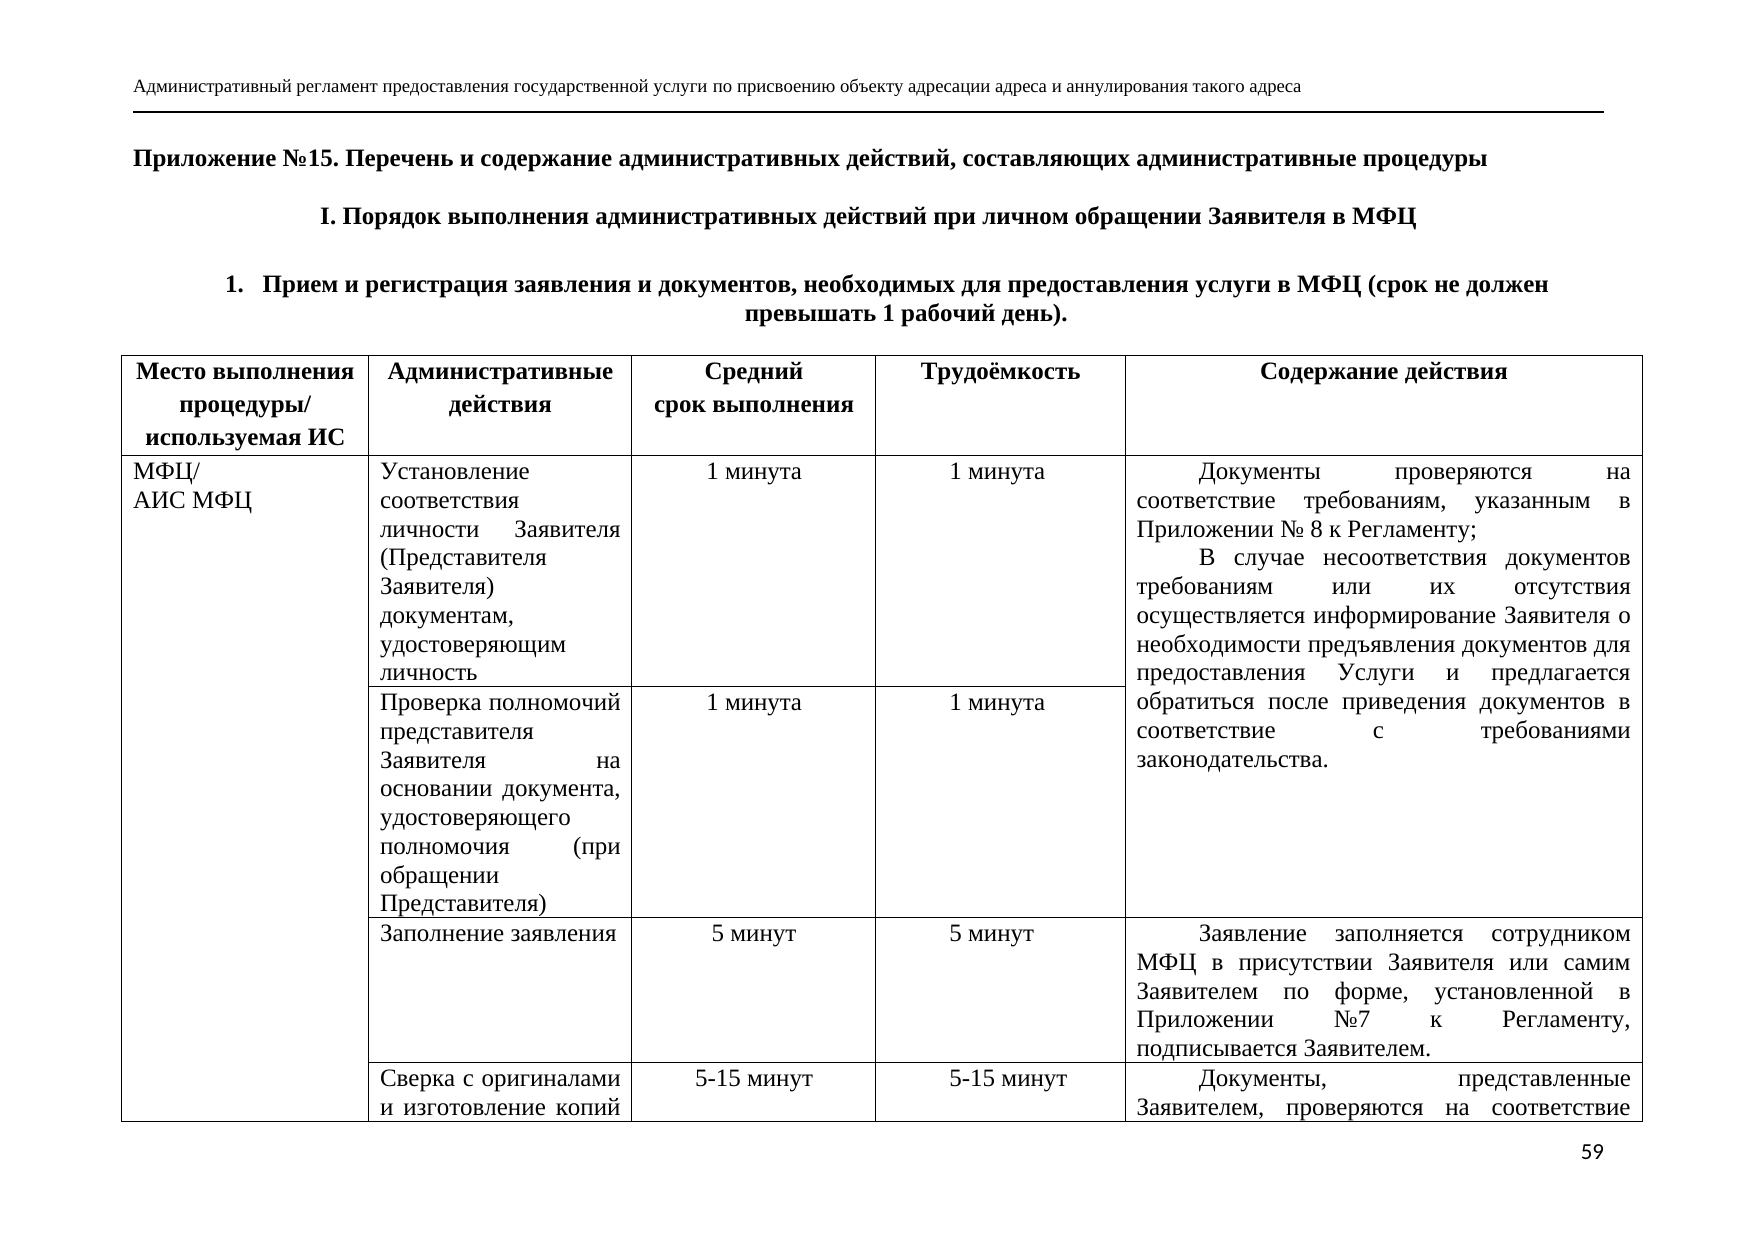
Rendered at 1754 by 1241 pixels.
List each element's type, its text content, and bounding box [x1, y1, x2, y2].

table_cell Заявление заполняется сотрудником МФЦ в присутствии Заявителя или самим Заявителем по форме, установленной в Приложении №7 к Регламенту, подписывается Заявителем. [1126, 918, 1642, 1062]
subtitle I. Порядок выполнения административных действий при личном обращении Заявителя в МФЦ [133, 201, 1604, 230]
table_cell Установление соответствия личности Заявителя (Представителя Заявителя) документам, удостоверяющим личность [369, 456, 631, 686]
table_cell 5 минут [876, 918, 1125, 1062]
table_header Место выполнения процедуры/ используемая ИС [122, 356, 368, 455]
text Приложение №15. Перечень и содержание административных действий, составляющих административные процедуры [133, 143, 1604, 172]
table_cell МФЦ/ АИС МФЦ [122, 456, 368, 1121]
list Прием и регистрация заявления и документов, необходимых для предоставления услуги в МФЦ (срок не должен превышать 1 рабочий день). [170, 269, 1604, 327]
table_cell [1126, 1063, 1642, 1121]
table_cell 1 минута [632, 456, 875, 686]
table_cell 5-15 минут [632, 1063, 875, 1121]
table_header Средний срок выполнения [632, 356, 875, 455]
table_header Содержание действия [1126, 356, 1642, 455]
table_header Административные действия [369, 356, 631, 455]
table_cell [369, 1063, 631, 1121]
table_cell Документы проверяются на соответствие требованиям, указанным в Приложении № 8 к Регламенту; В случае несоответствия документов требованиям или их отсутствия осуществляется информирование Заявителя о необходимости предъявления документов для предоставления Услуги и предлагается обратиться после приведения документов в соответствие с требованиями законодательства. [1126, 456, 1642, 917]
table_cell 5-15 минут [876, 1063, 1125, 1121]
table_cell Заполнение заявления [369, 918, 631, 1062]
table_header Трудоёмкость [876, 356, 1125, 455]
table_cell 1 минута [876, 456, 1125, 686]
table_cell 1 минута [876, 687, 1125, 917]
table_cell 1 минута [632, 687, 875, 917]
table_cell 5 минут [632, 918, 875, 1062]
table_cell Проверка полномочий представителя Заявителя на основании документа, удостоверяющего полномочия (при обращении Представителя) [369, 687, 631, 917]
